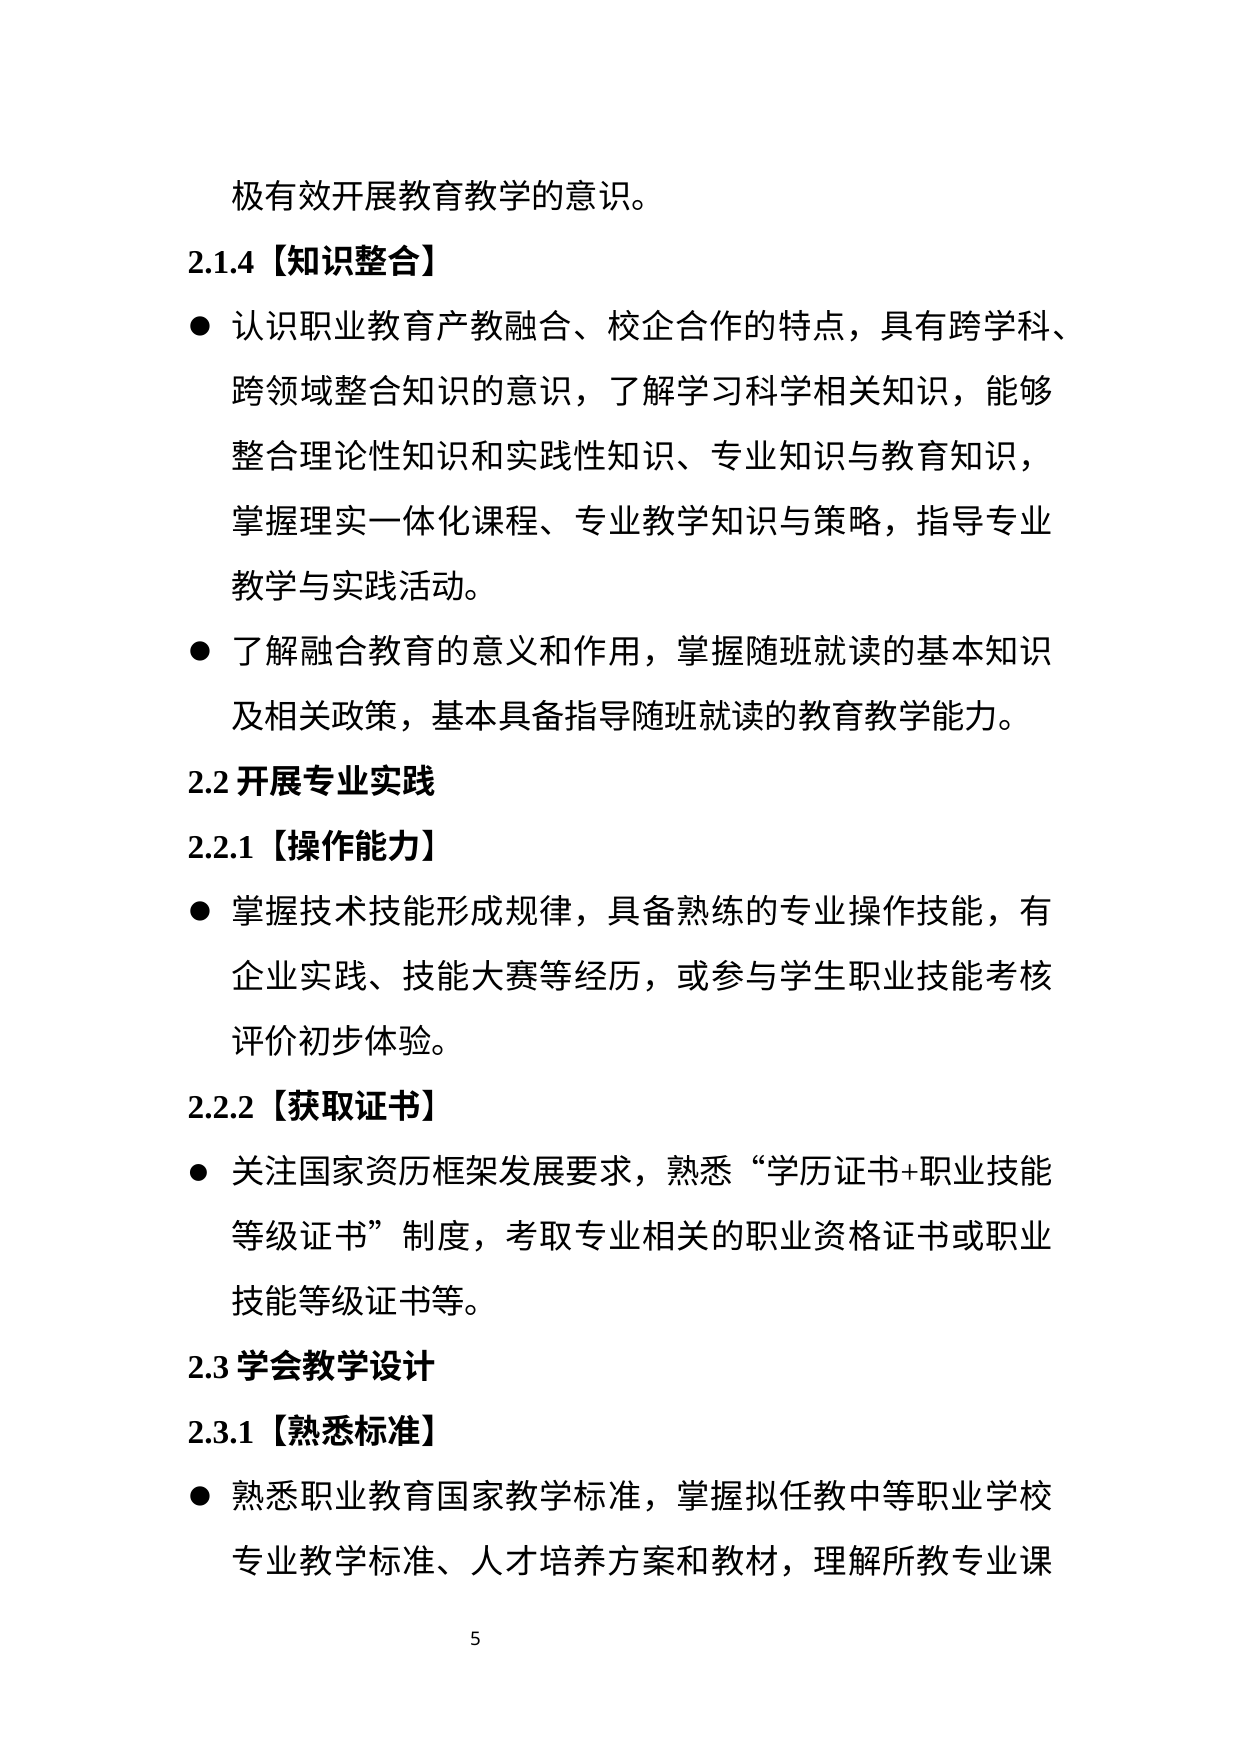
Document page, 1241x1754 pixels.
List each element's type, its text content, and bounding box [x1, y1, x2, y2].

subtitle 2.1.4【知识整合】 [187, 227, 1053, 292]
text 2.2.1【操作能力】 [187, 812, 1053, 877]
text 2.3学会教学设计 [187, 1332, 1053, 1397]
list 2.2.2【获取证书】 [187, 1072, 1053, 1137]
list 关注国家资历框架发展要求，熟悉“学历证书+职业技能等级证书”制度，考取专业相关的职业资格证书或职业技能等级证书等。 [187, 1137, 1053, 1332]
list 认识职业教育产教融合、校企合作的特点，具有跨学科、跨领域整合知识的意识，了解学习科学相关知识，能够整合理论性知识和实践性知识、专业知识与教育知识，掌握理实一体化课程、专业教学知识与策略，指导专业教学与实践活动。 [187, 292, 1053, 617]
list 掌握技术技能形成规律，具备熟练的专业操作技能，有企业实践、技能大赛等经历，或参与学生职业技能考核评价初步体验。 [187, 877, 1053, 1072]
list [187, 1462, 1053, 1592]
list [187, 162, 1053, 227]
subtitle 2.3.1【熟悉标准】 [187, 1397, 1053, 1462]
list 了解融合教育的意义和作用，掌握随班就读的基本知识及相关政策，基本具备指导随班就读的教育教学能力。 [187, 617, 1053, 747]
subtitle 2.2开展专业实践 [187, 747, 1053, 812]
